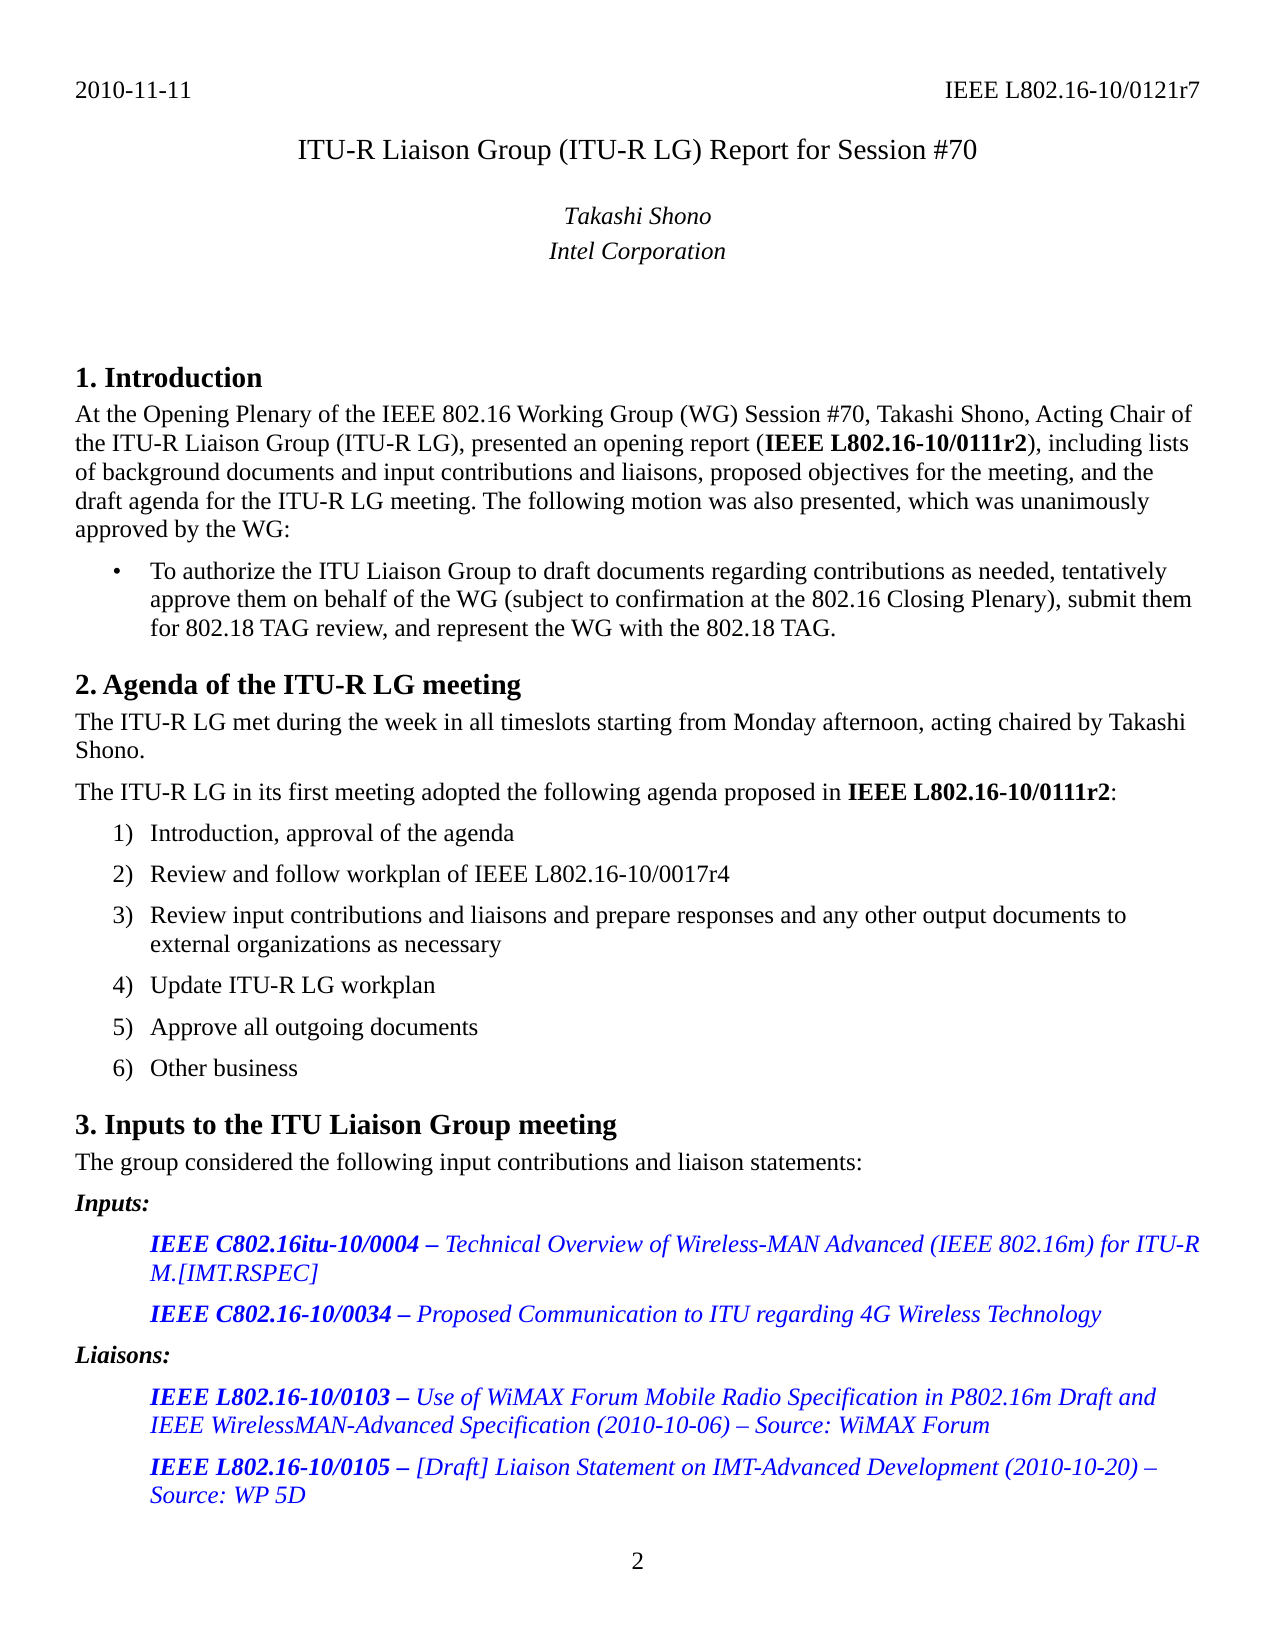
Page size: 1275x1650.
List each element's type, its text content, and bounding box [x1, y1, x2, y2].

text IEEE C802.16-10/0034 – Proposed Communication to ITU regarding 4G Wireless Technology [150, 1299, 1200, 1328]
text Liaisons: [75, 1340, 1200, 1369]
subtitle Takashi Shono [75, 201, 1200, 230]
text The ITU-R LG in its first meeting adopted the following agenda proposed in IEEE L802.16-10/0111r2: [75, 777, 1200, 806]
subtitle 2. Agenda of the ITU-R LG meeting [75, 667, 1200, 701]
text The ITU-R LG met during the week in all timeslots starting from Monday afternoon, acting chaired by Takashi Shono. [75, 707, 1200, 764]
list To authorize the ITU Liaison Group to draft documents regarding contributions as needed, tentatively approve them on behalf of the WG (subject to confirmation at the 802.16 Closing Plenary), submit them for 802.18 TAG review, and represent the WG with the 802.18 TAG. [112, 556, 1200, 642]
text IEEE L802.16-10/0105 – [Draft] Liaison Statement on IMT-Advanced Development (2010-10-20) – Source: WP 5D [150, 1452, 1200, 1509]
text Inputs: [75, 1188, 1200, 1217]
text IEEE C802.16itu-10/0004 – Technical Overview of Wireless-MAN Advanced (IEEE 802.16m) for ITU-R M.[IMT.RSPEC] [150, 1229, 1200, 1287]
list Other business [112, 1053, 1200, 1082]
subtitle 3. Inputs to the ITU Liaison Group meeting [75, 1107, 1200, 1140]
text The group considered the following input contributions and liaison statements: [75, 1147, 1200, 1175]
text IEEE L802.16-10/0103 – Use of WiMAX Forum Mobile Radio Specification in P802.16m Draft and IEEE WirelessMAN-Advanced Specification (2010-10-06) – Source: WiMAX Forum [150, 1382, 1200, 1439]
text ITU-R Liaison Group (ITU-R LG) Report for Session #70 [75, 132, 1200, 166]
list Review and follow workplan of IEEE L802.16-10/0017r4 [112, 859, 1200, 888]
text Intel Corporation [75, 236, 1200, 265]
list Approve all outgoing documents [112, 1012, 1200, 1041]
text At the Opening Plenary of the IEEE 802.16 Working Group (WG) Session #70, Takashi Shono, Acting Chair of the ITU-R Liaison Group (ITU-R LG), presented an opening report (IEEE L802.16-10/0111r2), including lists of background documents and input contributions and liaisons, proposed objectives for the meeting, and the draft agenda for the ITU-R LG meeting. The following motion was also presented, which was unanimously approved by the WG: [75, 399, 1200, 543]
list Review input contributions and liaisons and prepare responses and any other output documents to external organizations as necessary [112, 901, 1200, 958]
list Update ITU-R LG workplan [112, 971, 1200, 999]
subtitle 1. Introduction [75, 360, 1200, 393]
list Introduction, approval of the agenda [112, 818, 1200, 847]
